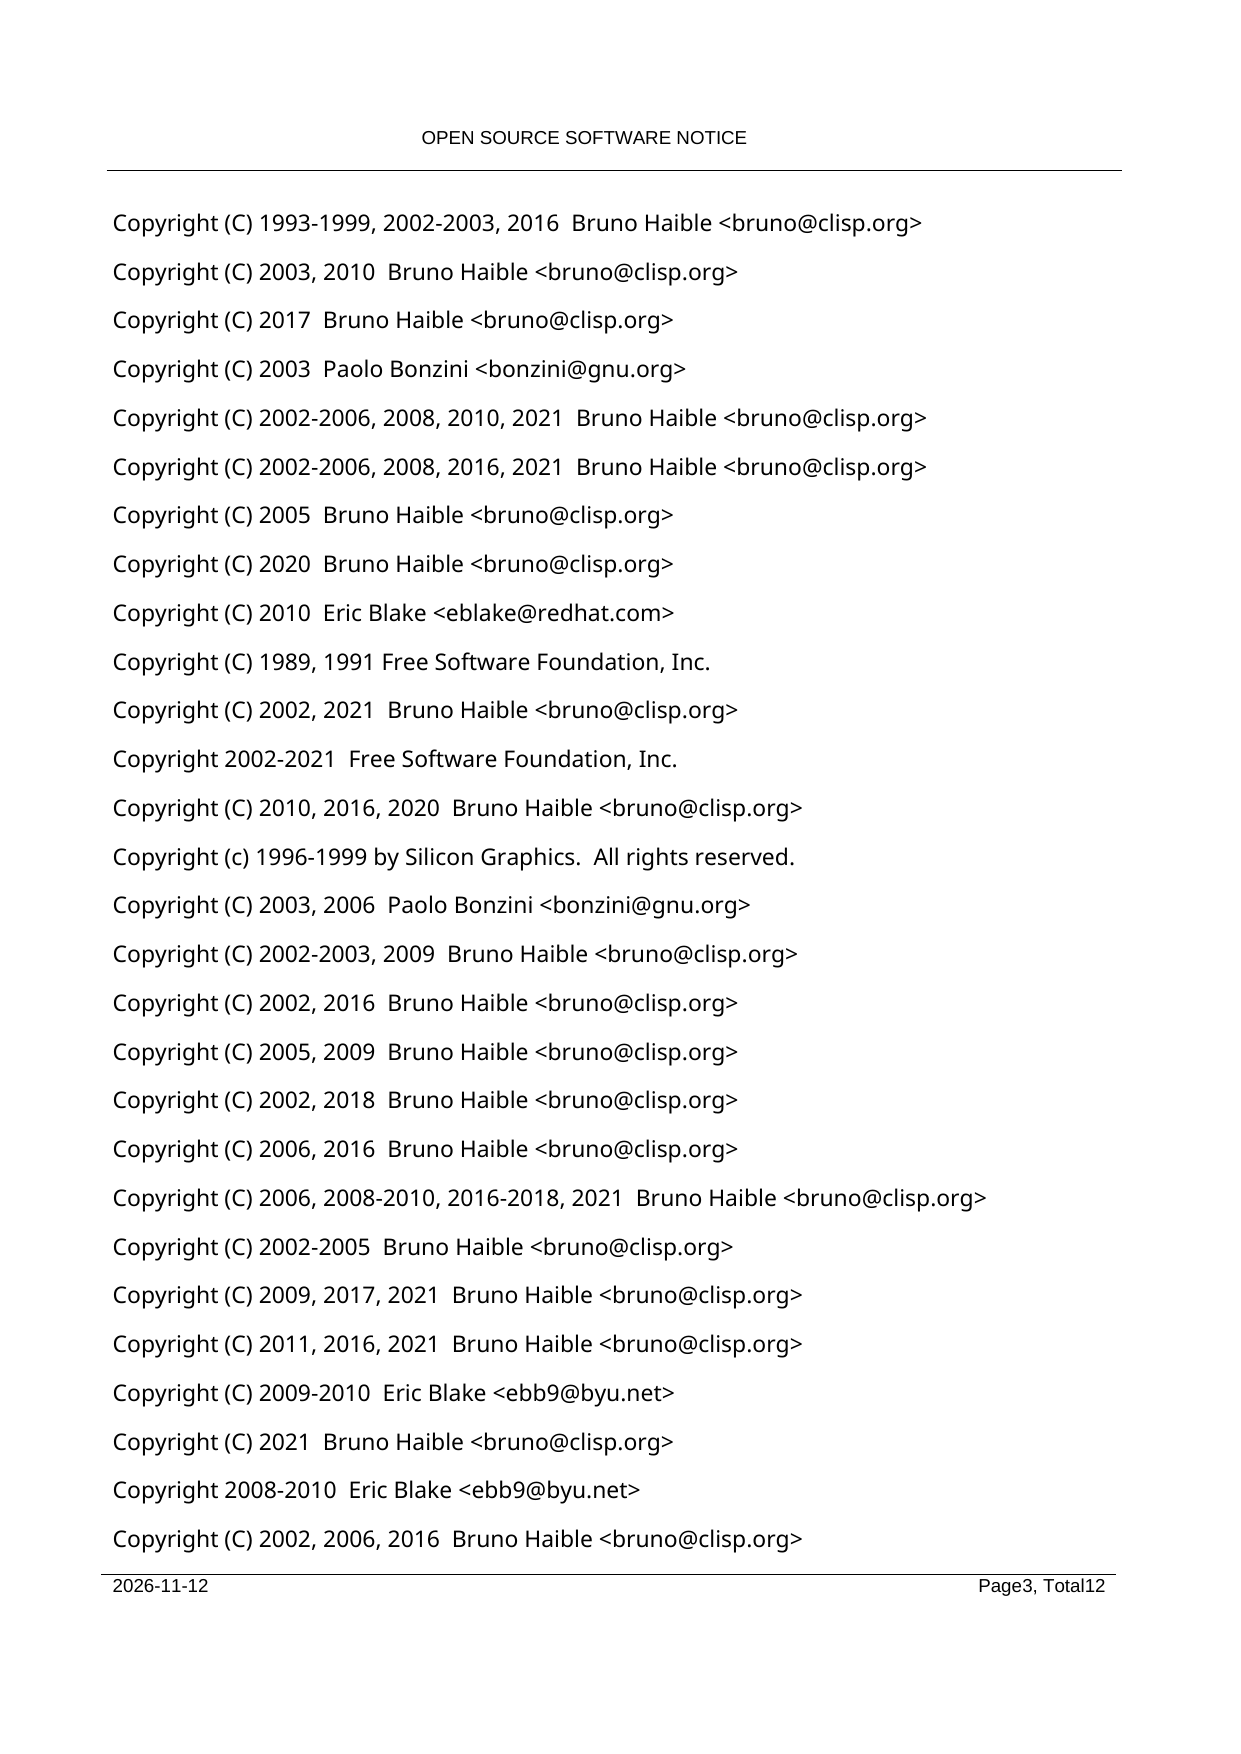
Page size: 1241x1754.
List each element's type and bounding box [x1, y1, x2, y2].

text [112, 206, 1128, 1555]
